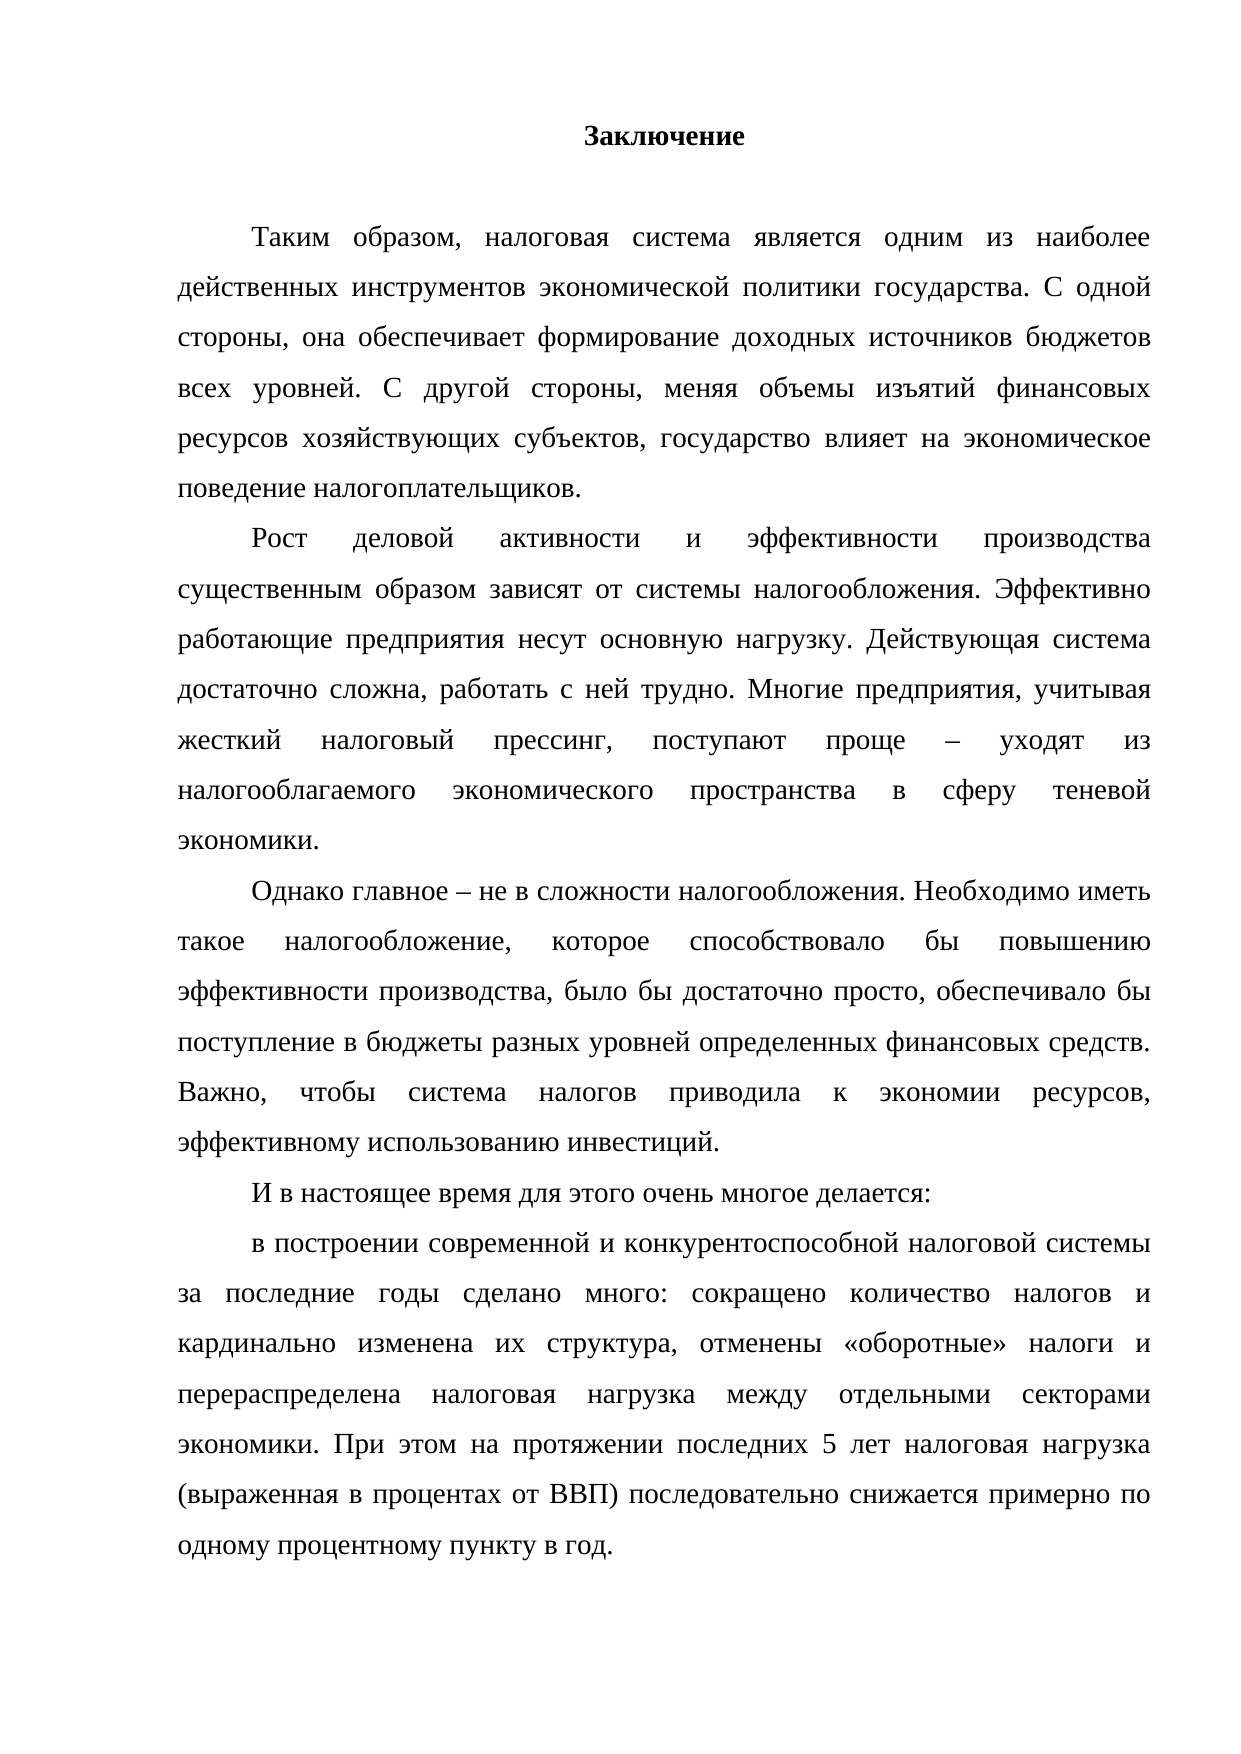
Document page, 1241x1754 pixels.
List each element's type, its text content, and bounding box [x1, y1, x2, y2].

text Однако главное – не в сложности налогообложения. Необходимо иметь такое налогообложение, которое способствовало бы повышению эффективности производства, было бы достаточно просто, обеспечивало бы поступление в бюджеты разных уровней определенных финансовых средств. Важно, чтобы система налогов приводила к экономии ресурсов, эффективному использованию инвестиций. [177, 873, 1152, 1158]
text Заключение [177, 118, 1152, 152]
text Таким образом, налоговая система является одним из наиболее действенных инструментов экономической политики государства. С одной стороны, она обеспечивает формирование доходных источников бюджетов всех уровней. С другой стороны, меняя объемы изъятий финансовых ресурсов хозяйствующих субъектов, государство влияет на экономическое поведение налогоплательщиков. [177, 219, 1152, 504]
text Рост деловой активности и эффективности производства существенным образом зависят от системы налогообложения. Эффективно работающие предприятия несут основную нагрузку. Действующая система достаточно сложна, работать с ней трудно. Многие предприятия, учитывая жесткий налоговый прессинг, поступают проще – уходят из налогооблагаемого экономического пространства в сферу теневой экономики. [177, 521, 1152, 856]
text И в настоящее время для этого очень многое делается: [177, 1175, 1152, 1208]
text в построении современной и конкурентоспособной налоговой системы за последние годы сделано много: сокращено количество налогов и кардинально измененa их структура, отменены «оборотные» налоги и перераспределена налоговая нагрузка между отдельными секторами экономики. При этом на протяжении последних 5 лет налоговая нагрузка (выраженная в процентах от ВВП) последовательно снижается примерно по одному процентному пункту в год. [177, 1225, 1152, 1560]
